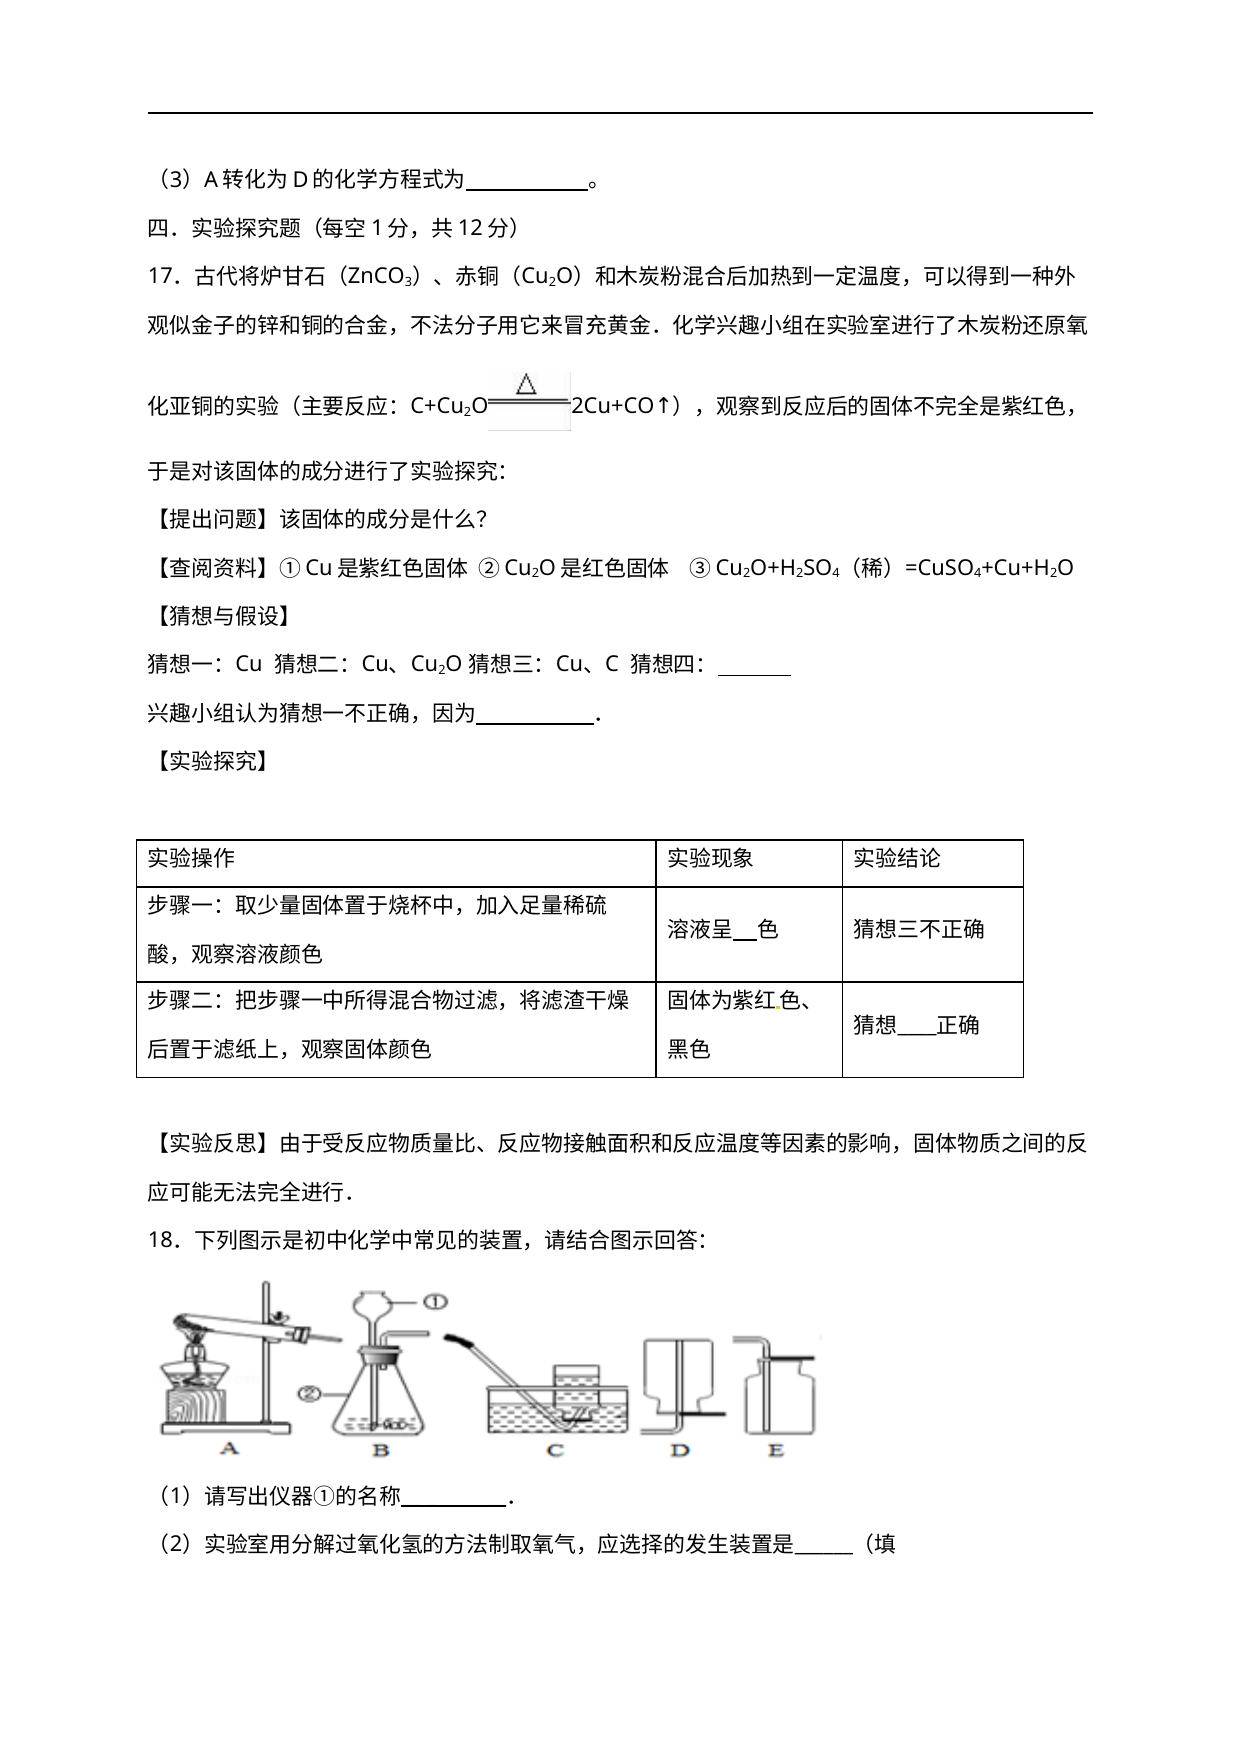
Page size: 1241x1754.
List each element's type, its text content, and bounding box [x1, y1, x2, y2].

table_cell 步骤一：取少量固体置于烧杯中，加入足量稀硫酸，观察溶液颜色 [137, 888, 655, 981]
text 【提出问题】该固体的成分是什么？ [148, 502, 1093, 534]
text 【实验探究】 [148, 744, 1093, 776]
text （1）请写出仪器①的名称__ _ __． [148, 1478, 1093, 1511]
table_header 实验现象 [657, 841, 842, 886]
text （3）A转化为D的化学方程式为 。 [148, 162, 1093, 194]
text 四．实验探究题（每空1分，共12分） [148, 210, 1093, 243]
text 猜想一：Cu 猜想二：Cu、Cu2O 猜想三：Cu、C 猜想四： [148, 647, 1093, 679]
text 【猜想与假设】 [148, 599, 1093, 631]
picture [488, 372, 571, 431]
table_cell 猜想三不正确 [843, 888, 1023, 981]
text 18．下列图示是初中化学中常见的装置，请结合图示回答： [148, 1223, 1093, 1255]
text 兴趣小组认为猜想一不正确，因为 ． [148, 695, 1093, 728]
text 【实验反思】由于受反应物质量比、反应物接触面积和反应温度等因素的影响，固体物质之间的反应可能无法完全进行． [148, 1126, 1093, 1207]
text 17．古代将炉甘石（ZnCO3）、赤铜（Cu2O）和木炭粉混合后加热到一定温度，可以得到一种外观似金子的锌和铜的合金，不法分子用它来冒充黄金．化学兴趣小组在实验室进行了木炭粉还原氧化亚铜的实验（主要反应：C+Cu2O2Cu+CO↑），观察到反应后的固体不完全是紫红色，于是对该固体的成分进行了实验探究： [148, 259, 1093, 486]
table_header 实验结论 [843, 841, 1023, 886]
text （2）实验室用分解过氧化氢的方法制取氧气，应选择的发生装置是______（填 [148, 1527, 1093, 1559]
table_cell 溶液呈 色 [657, 888, 842, 981]
table_header 实验操作 [137, 841, 655, 886]
picture [147, 1270, 822, 1462]
table_cell 步骤二：把步骤一中所得混合物过滤，将滤渣干燥后置于滤纸上，观察固体颜色 [137, 983, 655, 1077]
text 【查阅资料】①Cu是紫红色固体 ②Cu2O是红色固体 ③Cu2O+H2SO4（稀）=CuSO4+Cu+H2O [148, 550, 1093, 583]
table_cell 猜想____正确 [843, 983, 1023, 1077]
table_cell 固体为紫红色、黑色 [657, 983, 842, 1077]
